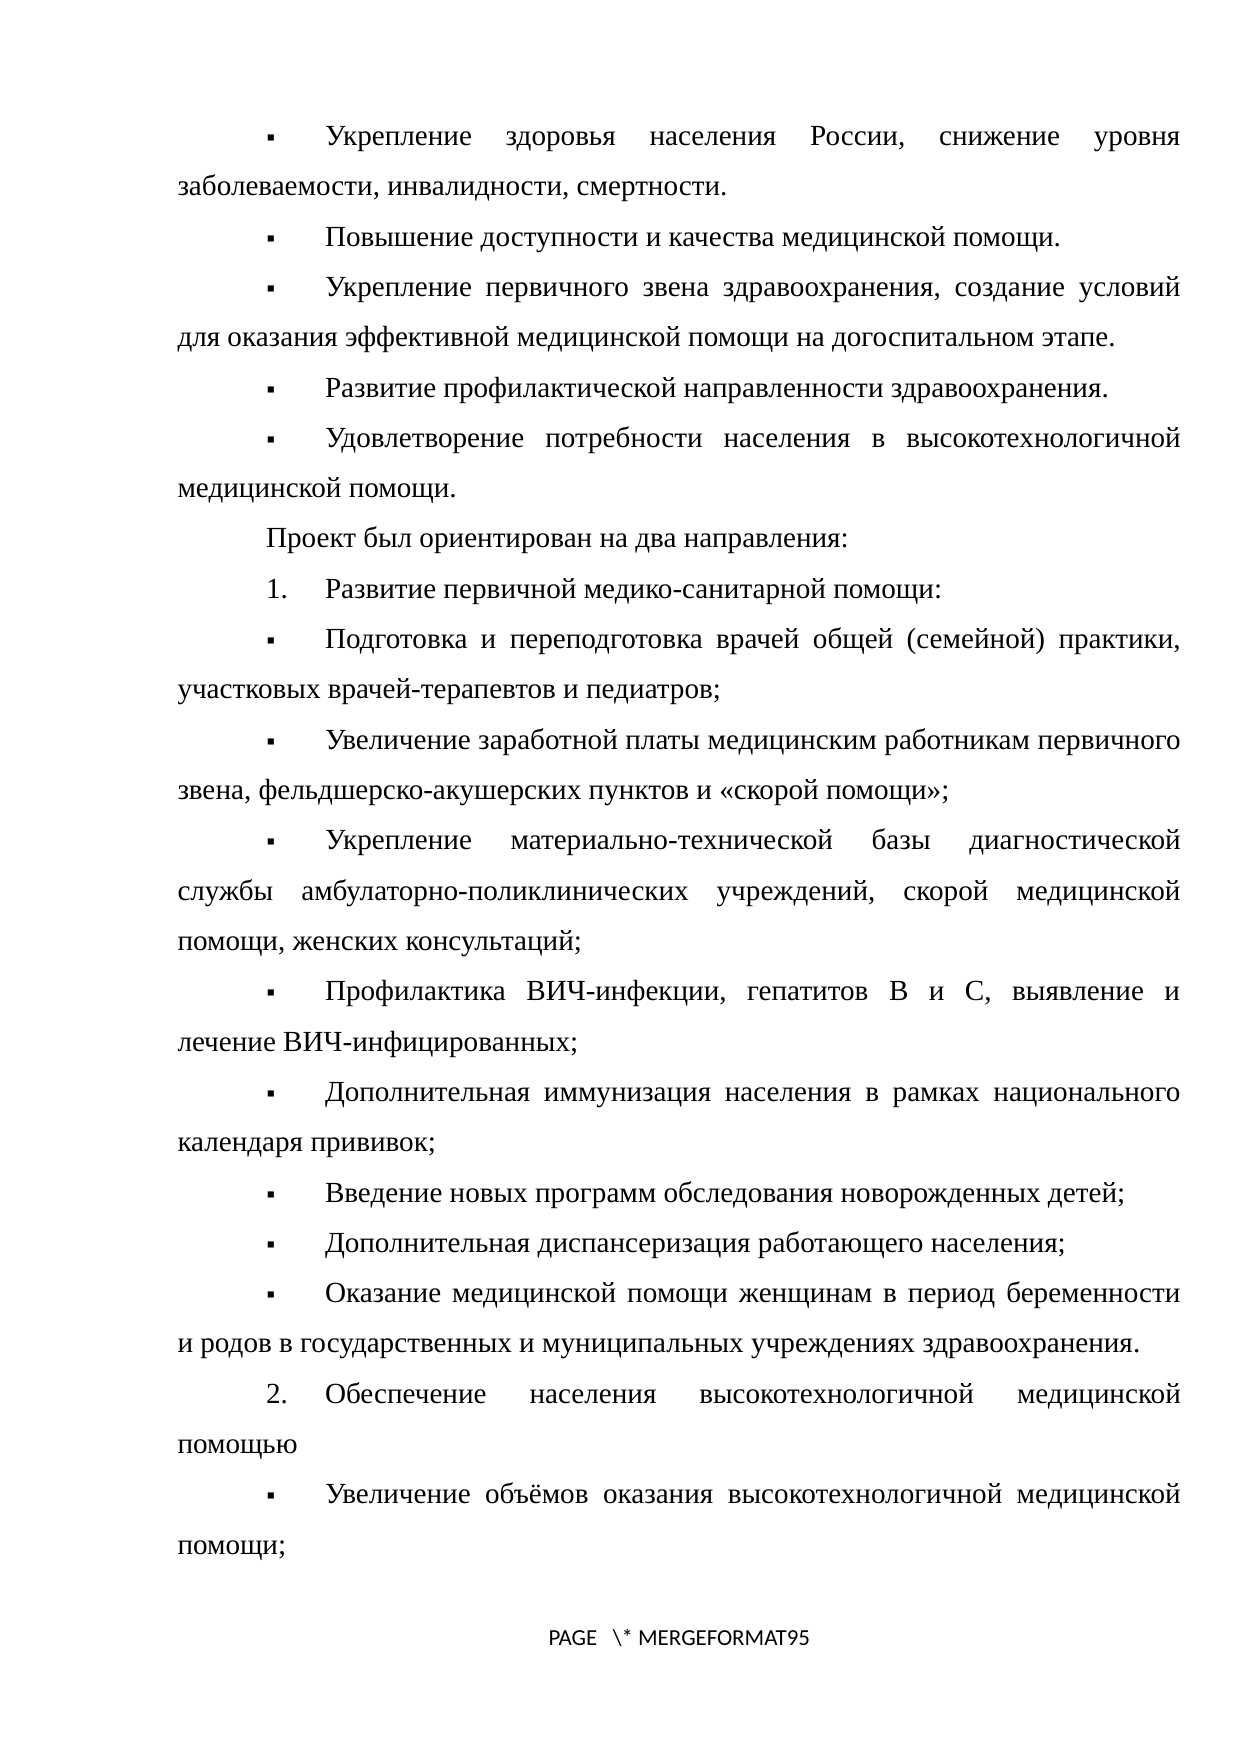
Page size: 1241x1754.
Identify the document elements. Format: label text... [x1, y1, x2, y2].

list Дополнительная иммунизация населения в рамках национального календаря прививок; [177, 1074, 1181, 1158]
subtitle Обеспечение населения высокотехнологичной медицинской помощью [177, 1376, 1181, 1460]
list Укрепление материально-технической базы диагностической службы амбулаторно-поликлинических учреждений, скорой медицинской помощи, женских консультаций; [177, 822, 1181, 957]
list Укрепление здоровья населения России, снижение уровня заболеваемости, инвалидности, смертности. [177, 118, 1181, 202]
list Повышение доступности и качества медицинской помощи. [177, 219, 1181, 252]
list Подготовка и переподготовка врачей общей (семейной) практики, участковых врачей-терапевтов и педиатров; [177, 621, 1181, 705]
list Профилактика ВИЧ-инфекции, гепатитов В и С, выявление и лечение ВИЧ-инфицированных; [177, 973, 1181, 1057]
list Укрепление первичного звена здравоохранения, создание условий для оказания эффективной медицинской помощи на догоспитальном этапе. [177, 269, 1181, 353]
list Увеличение заработной платы медицинским работникам первичного звена, фельдшерско-акушерских пунктов и «скорой помощи»; [177, 722, 1181, 806]
list Развитие профилактической направленности здравоохранения. [177, 370, 1181, 403]
list Увеличение объёмов оказания высокотехнологичной медицинской помощи; [177, 1477, 1181, 1560]
list Введение новых программ обследования новорожденных детей; [177, 1175, 1181, 1208]
list Удовлетворение потребности населения в высокотехнологичной медицинской помощи. [177, 420, 1181, 504]
text Проект был ориентирован на два направления: [177, 521, 1181, 554]
list Оказание медицинской помощи женщинам в период беременности и родов в государственных и муниципальных учреждениях здравоохранения. [177, 1275, 1181, 1359]
list Развитие первичной медико-санитарной помощи: [177, 571, 1181, 604]
list Дополнительная диспансеризация работающего населения; [177, 1225, 1181, 1258]
